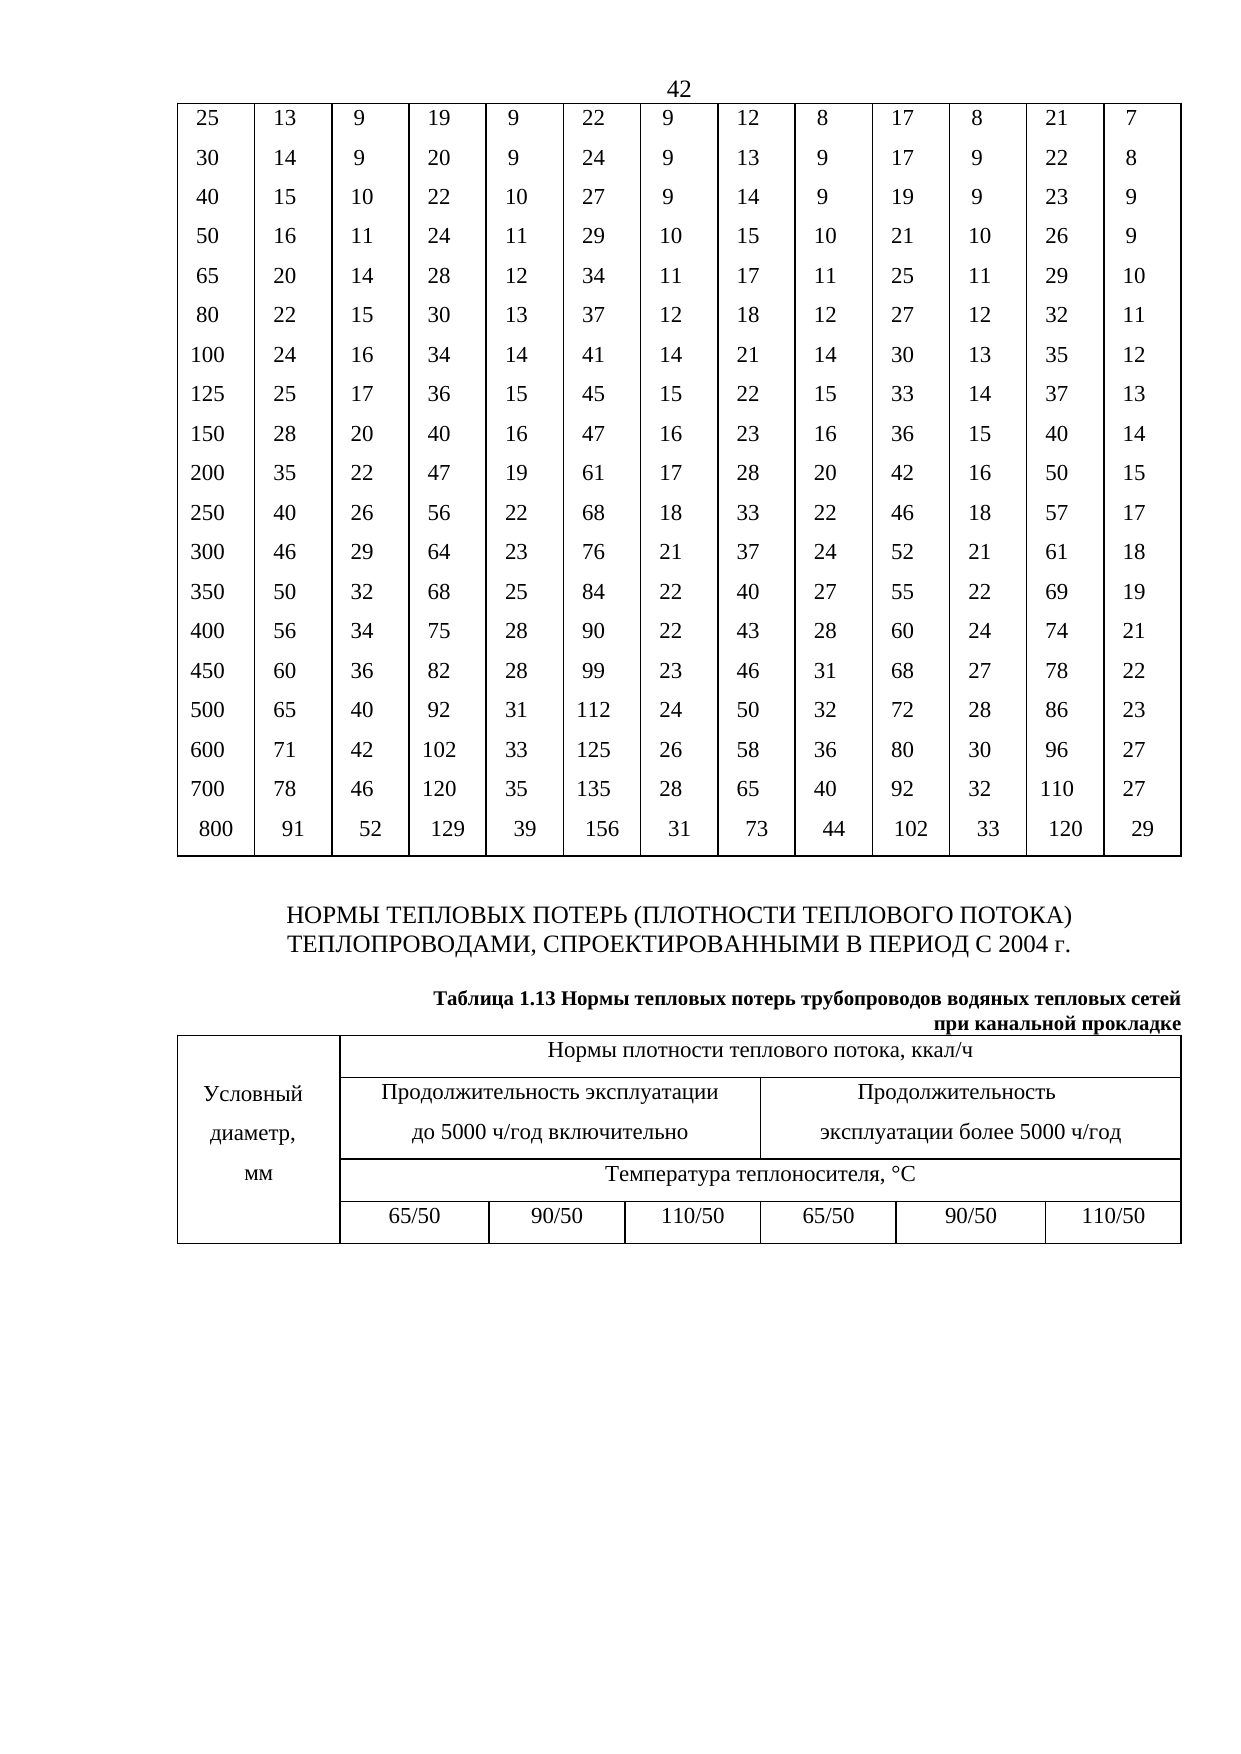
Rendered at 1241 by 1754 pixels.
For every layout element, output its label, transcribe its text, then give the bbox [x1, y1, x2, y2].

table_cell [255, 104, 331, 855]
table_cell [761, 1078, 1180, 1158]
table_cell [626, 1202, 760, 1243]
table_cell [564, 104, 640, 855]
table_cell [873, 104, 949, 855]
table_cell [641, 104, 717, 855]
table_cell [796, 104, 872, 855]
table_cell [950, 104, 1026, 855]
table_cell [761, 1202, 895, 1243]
text Таблица 1.13 Нормы тепловых потерь трубопроводов водяных тепловых сетей [177, 986, 1181, 1010]
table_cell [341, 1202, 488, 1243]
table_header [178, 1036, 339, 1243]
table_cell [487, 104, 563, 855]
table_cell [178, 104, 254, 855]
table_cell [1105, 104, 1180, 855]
text ТЕПЛОПРОВОДАМИ, СПРОЕКТИРОВАННЫМИ В ПЕРИОД С 2004 г. [177, 929, 1181, 958]
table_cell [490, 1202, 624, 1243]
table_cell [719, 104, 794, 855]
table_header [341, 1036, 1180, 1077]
text при канальной прокладке [177, 1010, 1181, 1034]
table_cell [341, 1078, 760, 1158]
text НОРМЫ ТЕПЛОВЫХ ПОТЕРЬ (ПЛОТНОСТИ ТЕПЛОВОГО ПОТОКА) [177, 900, 1181, 929]
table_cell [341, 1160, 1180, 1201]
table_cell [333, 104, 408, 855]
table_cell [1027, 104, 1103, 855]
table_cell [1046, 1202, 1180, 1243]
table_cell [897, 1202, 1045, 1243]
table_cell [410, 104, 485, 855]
